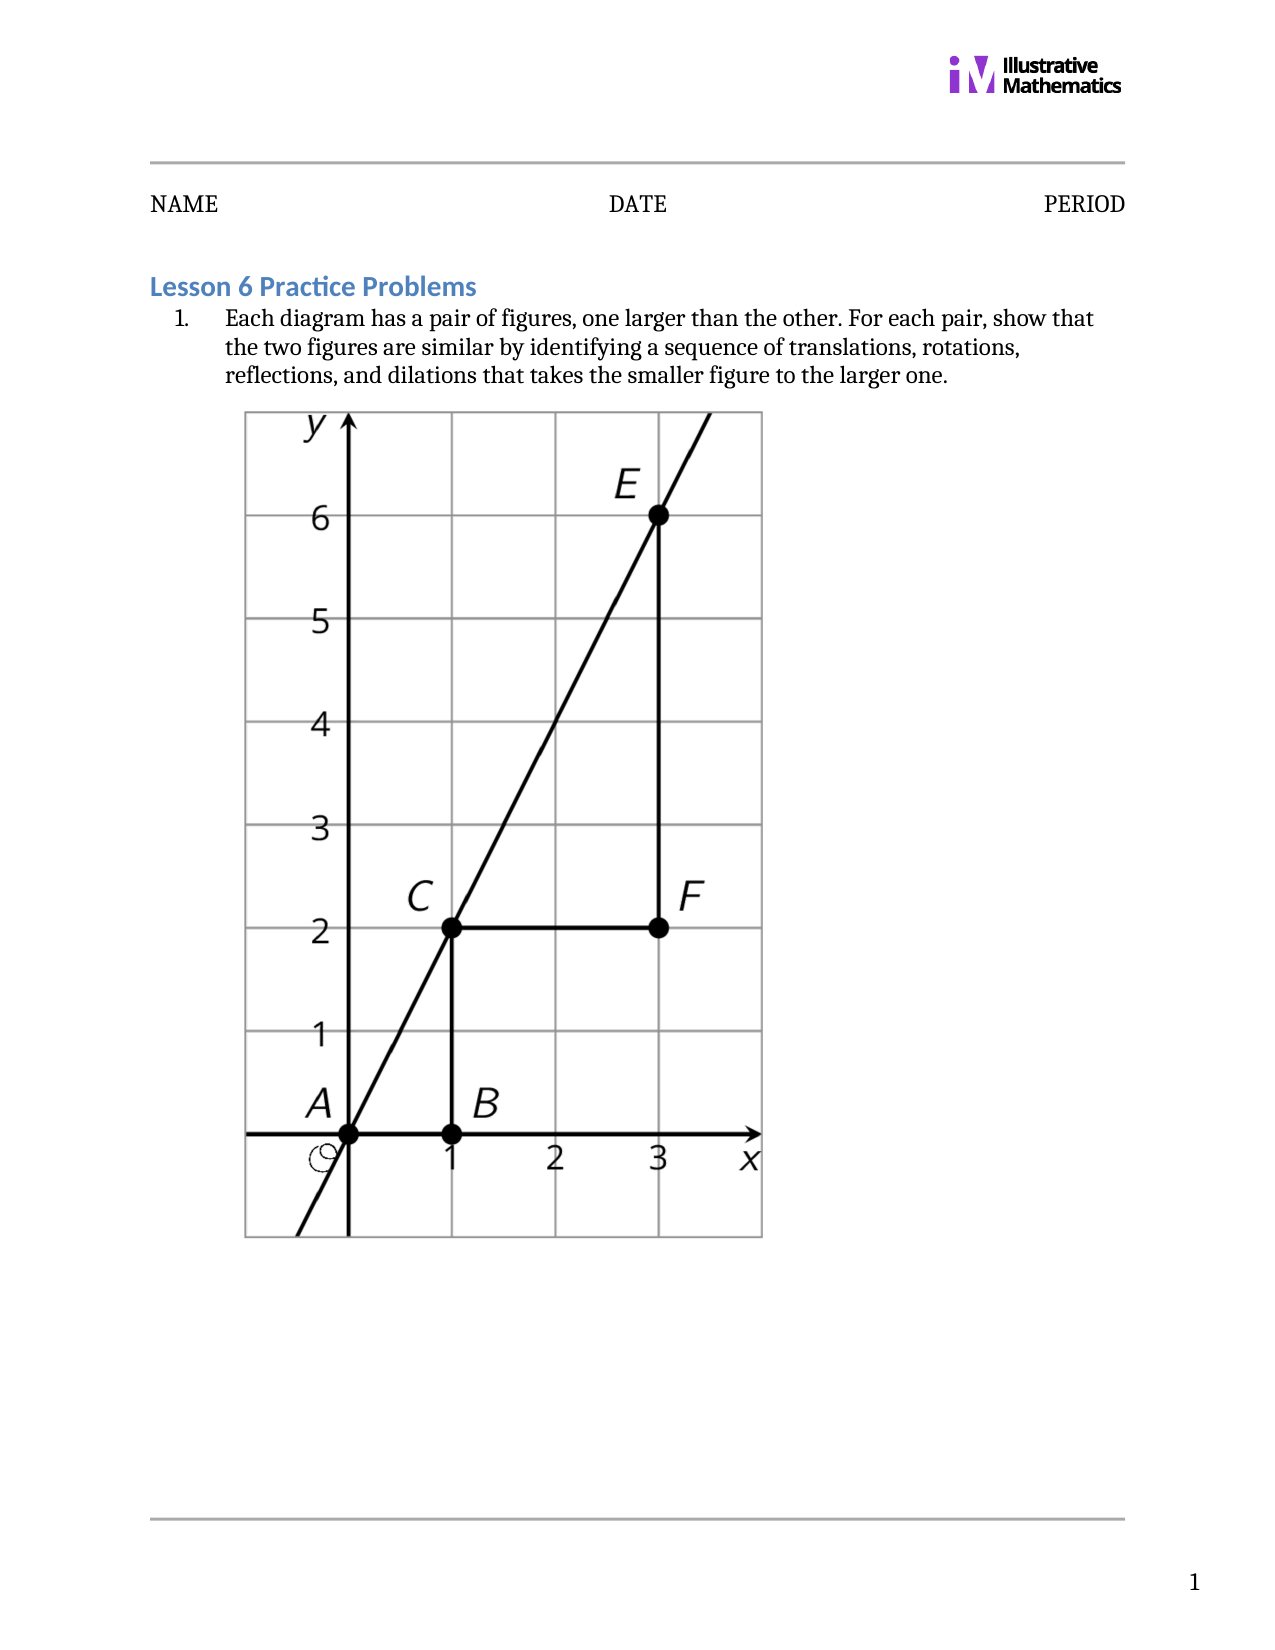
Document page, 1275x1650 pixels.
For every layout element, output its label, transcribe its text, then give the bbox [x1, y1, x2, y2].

picture [949, 55, 1121, 93]
subtitle Lesson 6 Practice Problems [150, 268, 1125, 304]
picture [243, 411, 763, 1239]
list Each diagram has a pair of figures, one larger than the other. For each pair, show that the two figures are similar by identifying a sequence of translations, rotations, reflections, and dilations that takes the smaller figure to the larger one. [175, 304, 1125, 390]
